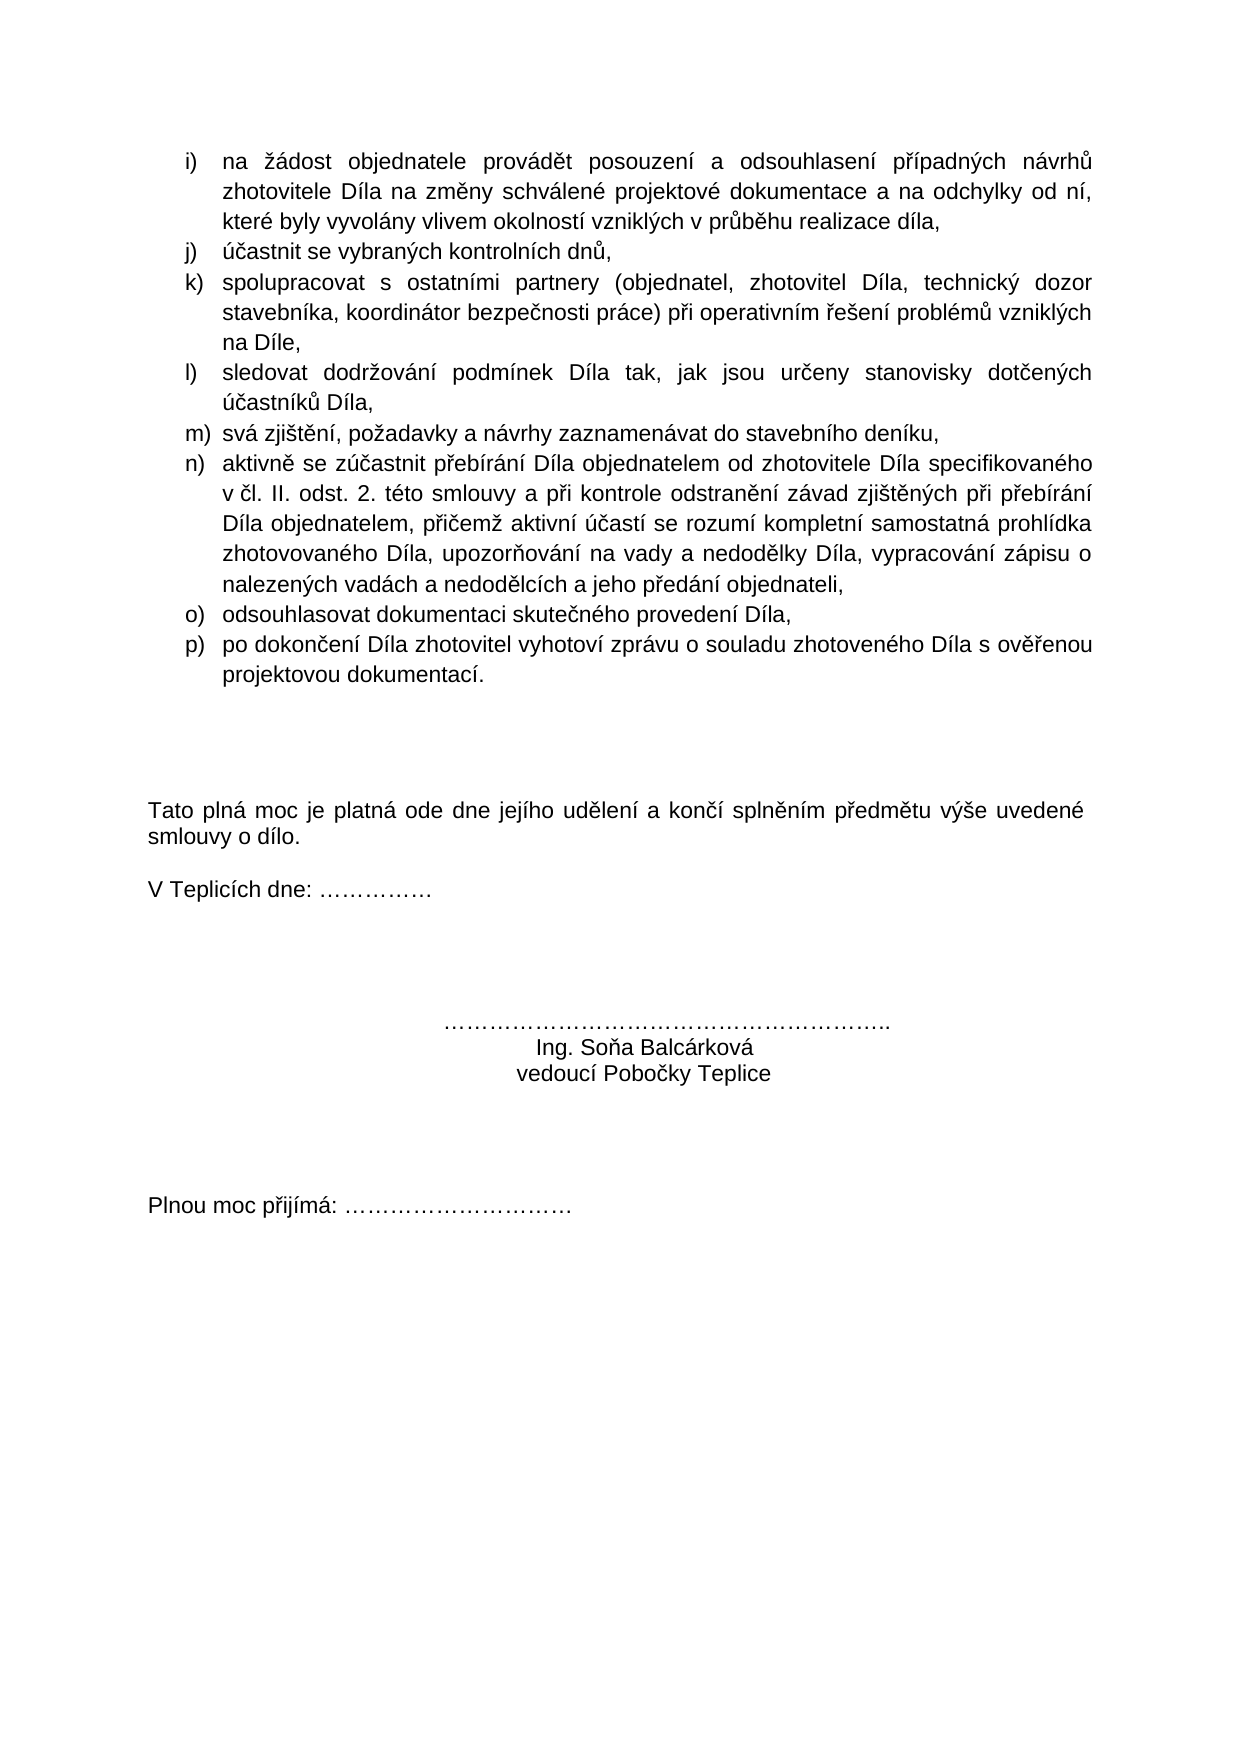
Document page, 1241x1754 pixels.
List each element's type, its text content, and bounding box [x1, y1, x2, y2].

text ………………………………………………….. [369, 1008, 1093, 1034]
list účastnit se vybraných kontrolních dnů, [185, 238, 1093, 264]
text Tato plná moc je platná ode dne jejího udělení a končí splněním předmětu výše uvedené smlouvy o dílo. [148, 797, 1085, 849]
list spolupracovat s ostatními partnery (objednatel, zhotovitel Díla, technický dozor stavebníka, koordinátor bezpečnosti práce) při operativním řešení problémů vzniklých na Díle, [185, 268, 1093, 355]
text vedoucí Pobočky Teplice [516, 1060, 1093, 1087]
text Ing. Soňa Balcárková [516, 1034, 1093, 1060]
list po dokončení Díla zhotovitel vyhotoví zprávu o souladu zhotoveného Díla s ověřenou projektovou dokumentací. [185, 631, 1093, 687]
list svá zjištění, požadavky a návrhy zaznamenávat do stavebního deníku, [185, 419, 1093, 446]
text Plnou moc přijímá: ………………………… [148, 1192, 1093, 1218]
list aktivně se zúčastnit přebírání Díla objednatelem od zhotovitele Díla specifikovaného v čl. II. odst. 2. této smlouvy a při kontrole odstranění závad zjištěných při přebírání Díla objednatelem, přičemž aktivní účastí se rozumí kompletní samostatná prohlídka zhotovovaného Díla, upozorňování na vady a nedodělky Díla, vypracování zápisu o nalezených vadách a nedodělcích a jeho předání objednateli, [185, 450, 1093, 597]
list odsouhlasovat dokumentaci skutečného provedení Díla, [185, 601, 1093, 627]
list sledovat dodržování podmínek Díla tak, jak jsou určeny stanovisky dotčených účastníků Díla, [185, 359, 1093, 416]
text V Teplicích dne: …………… [148, 876, 1085, 902]
list na žádost objednatele provádět posouzení a odsouhlasení případných návrhů zhotovitele Díla na změny schválené projektové dokumentace a na odchylky od ní, které byly vyvolány vlivem okolností vzniklých v průběhu realizace díla, [185, 148, 1093, 234]
